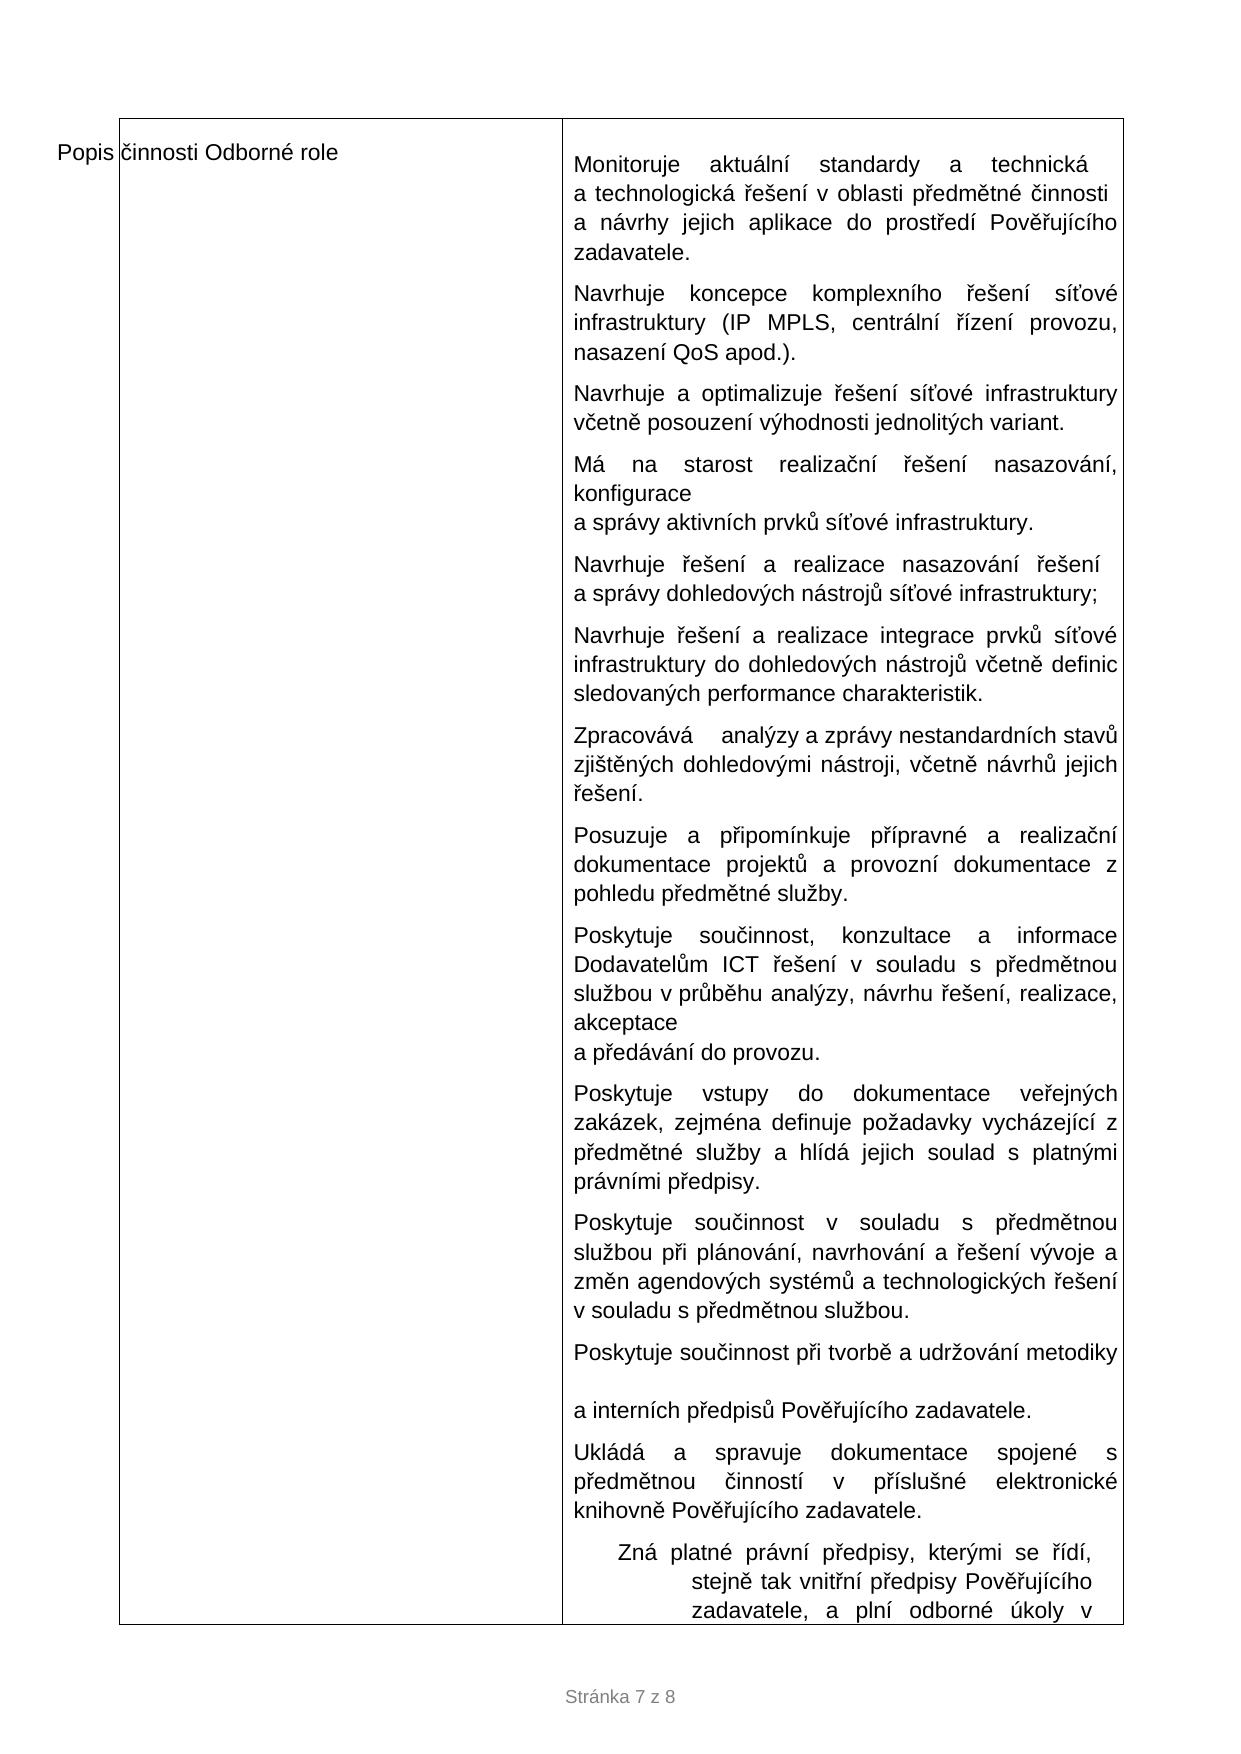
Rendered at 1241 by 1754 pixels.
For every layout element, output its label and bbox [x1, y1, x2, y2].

table_cell [120, 119, 562, 1624]
table_cell [563, 119, 1123, 1624]
